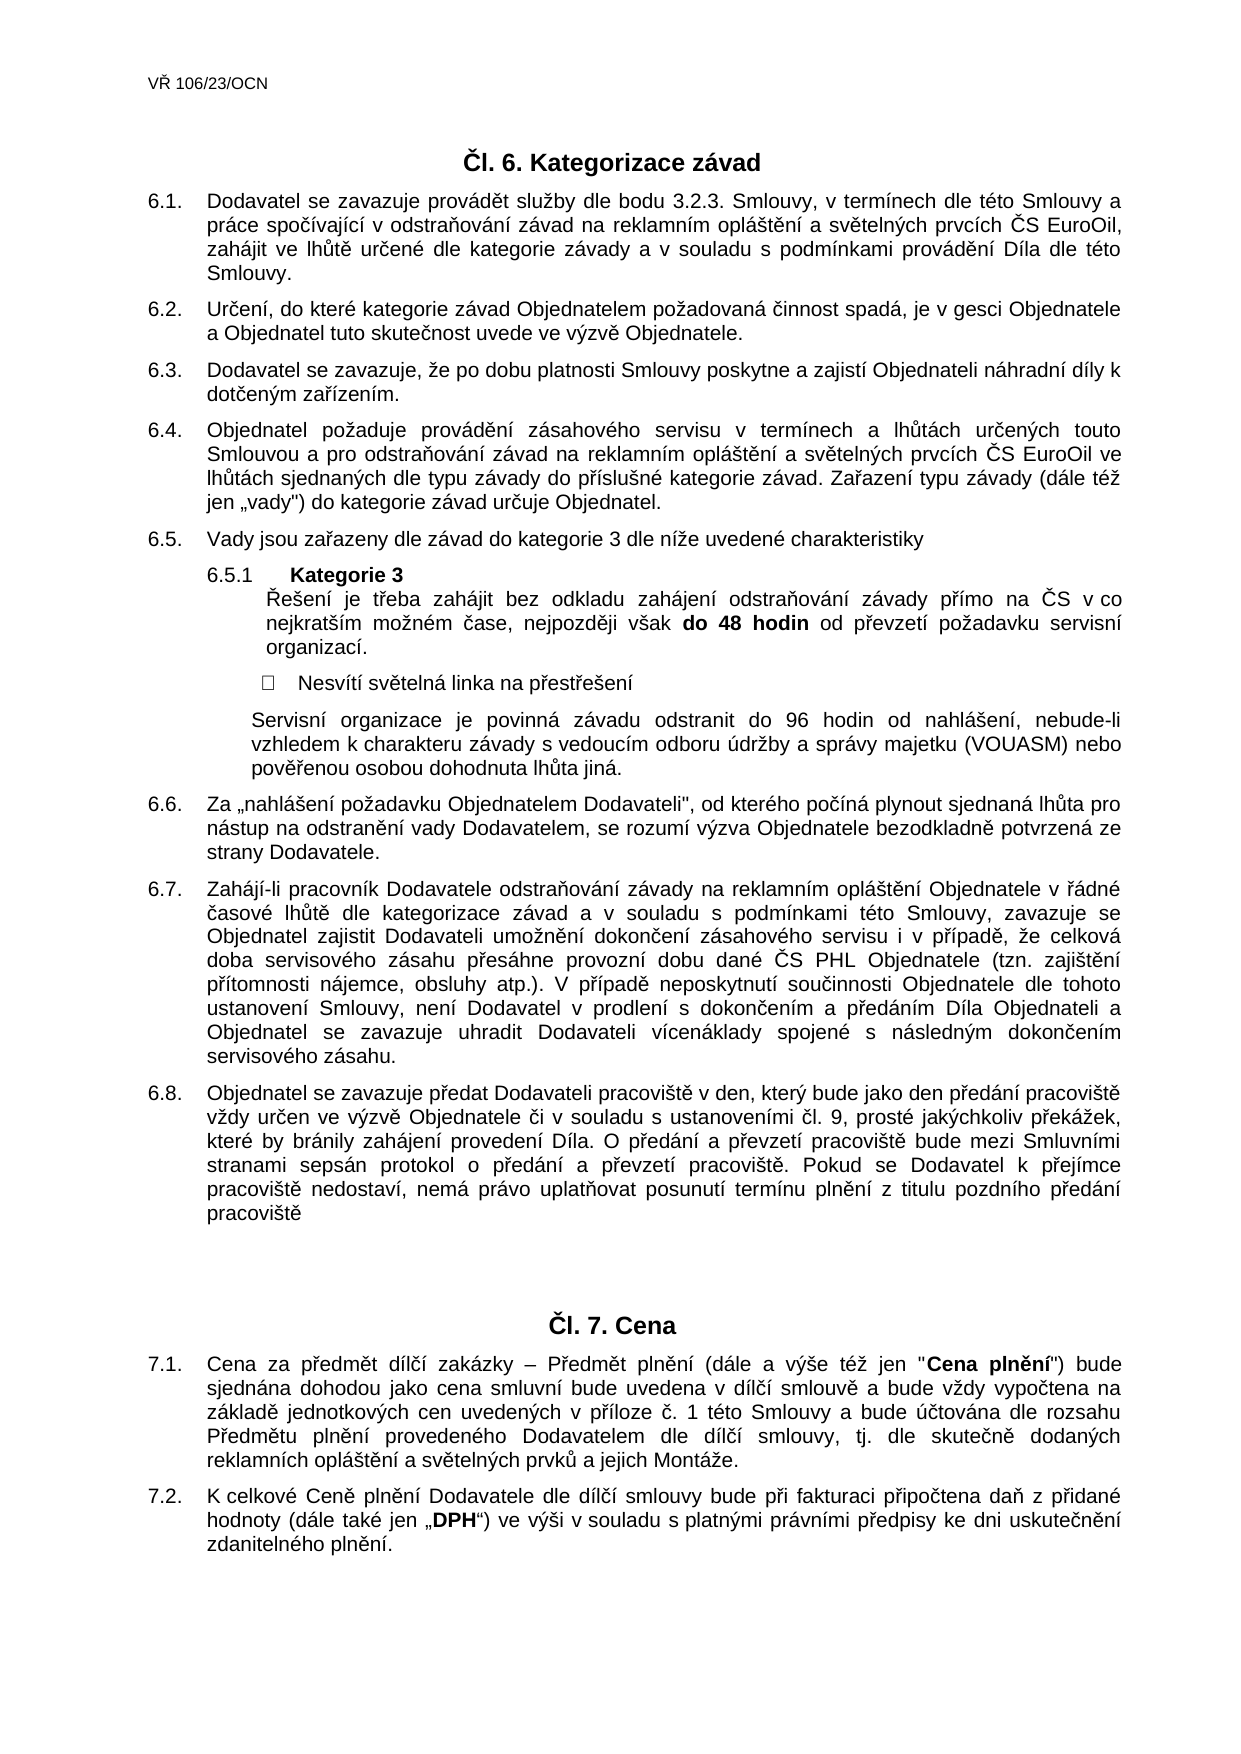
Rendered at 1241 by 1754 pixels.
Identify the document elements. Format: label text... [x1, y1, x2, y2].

text Objednatel požaduje provádění zásahového servisu v termínech a lhůtách určených touto Smlouvou a pro odstraňování závad na reklamním opláštění a světelných prvcích ČS EuroOil ve lhůtách sjednaných dle typu závady do příslušné kategorie závad. Zařazení typu závady (dále též jen „vady") do kategorie závad určuje Objednatel. [148, 418, 1122, 514]
text Dodavatel se zavazuje provádět služby dle bodu 3.2.3. Smlouvy, v termínech dle této Smlouvy a práce spočívající v odstraňování závad na reklamním opláštění a světelných prvcích ČS EuroOil, zahájit ve lhůtě určené dle kategorie závady a v souladu s podmínkami provádění Díla dle této Smlouvy. [148, 189, 1122, 285]
text Kategorizace závad [102, 148, 1122, 176]
text Řešení je třeba zahájit bez odkladu zahájení odstraňování závady přímo na ČS v co nejkratším možném čase, nejpozději však do 48 hodin od převzetí požadavku servisní organizací. [266, 587, 1122, 659]
list Zahájí-li pracovník Dodavatele odstraňování závady na reklamním opláštění Objednatele v řádné časové lhůtě dle kategorizace závad a v souladu s podmínkami této Smlouvy, zavazuje se Objednatel zajistit Dodavateli umožnění dokončení zásahového servisu i v případě, že celková doba servisového zásahu přesáhne provozní dobu dané ČS PHL Objednatele (tzn. zajištění přítomnosti nájemce, obsluhy atp.). V případě neposkytnutí součinnosti Objednatele dle tohoto ustanovení Smlouvy, není Dodavatel v prodlení s dokončením a předáním Díla Objednateli a Objednatel se zavazuje uhradit Dodavateli vícenáklady spojené s následným dokončením servisového zásahu. [148, 876, 1122, 1068]
text K celkové Ceně plnění Dodavatele dle dílčí smlouvy bude při fakturaci připočtena daň z přidané hodnoty (dále také jen „DPH“) ve výši v souladu s platnými právními předpisy ke dni uskutečnění zdanitelného plnění. [148, 1484, 1122, 1556]
text Cena [102, 1311, 1122, 1339]
text Cena za předmět dílčí zakázky – Předmět plnění (dále a výše též jen "Cena plnění") bude sjednána dohodou jako cena smluvní bude uvedena v dílčí smlouvě a bude vždy vypočtena na základě jednotkových cen uvedených v příloze č. 1 této Smlouvy a bude účtována dle rozsahu Předmětu plnění provedeného Dodavatelem dle dílčí smlouvy, tj. dle skutečně dodaných reklamních opláštění a světelných prvků a jejich Montáže. [148, 1352, 1122, 1472]
text Dodavatel se zavazuje, že po dobu platnosti Smlouvy poskytne a zajistí Objednateli náhradní díly k dotčeným zařízením. [148, 358, 1122, 406]
text Servisní organizace je povinná závadu odstranit do 96 hodin od nahlášení, nebude-li vzhledem k charakteru závady s vedoucím odboru údržby a správy majetku (VOUASM) nebo pověřenou osobou dohodnuta lhůta jiná. [251, 708, 1122, 779]
text Určení, do které kategorie závad Objednatelem požadovaná činnost spadá, je v gesci Objednatele a Objednatel tuto skutečnost uvede ve výzvě Objednatele. [148, 297, 1122, 345]
list Objednatel se zavazuje předat Dodavateli pracoviště v den, který bude jako den předání pracoviště vždy určen ve výzvě Objednatele či v souladu s ustanoveními čl. 9, prosté jakýchkoliv překážek, které by bránily zahájení provedení Díla. O předání a převzetí pracoviště bude mezi Smluvními stranami sepsán protokol o předání a převzetí pracoviště. Pokud se Dodavatel k přejímce pracoviště nedostaví, nemá právo uplatňovat posunutí termínu plnění z titulu pozdního předání pracoviště [148, 1081, 1122, 1224]
list Kategorie 3 [207, 563, 1122, 587]
list Nesvítí světelná linka na přestřešení [260, 671, 1122, 695]
list Za „nahlášení požadavku Objednatelem Dodavateli", od kterého počíná plynout sjednaná lhůta pro nástup na odstranění vady Dodavatelem, se rozumí výzva Objednatele bezodkladně potvrzená ze strany Dodavatele. [148, 792, 1122, 864]
text Vady jsou zařazeny dle závad do kategorie 3 dle níže uvedené charakteristiky [148, 526, 1122, 550]
